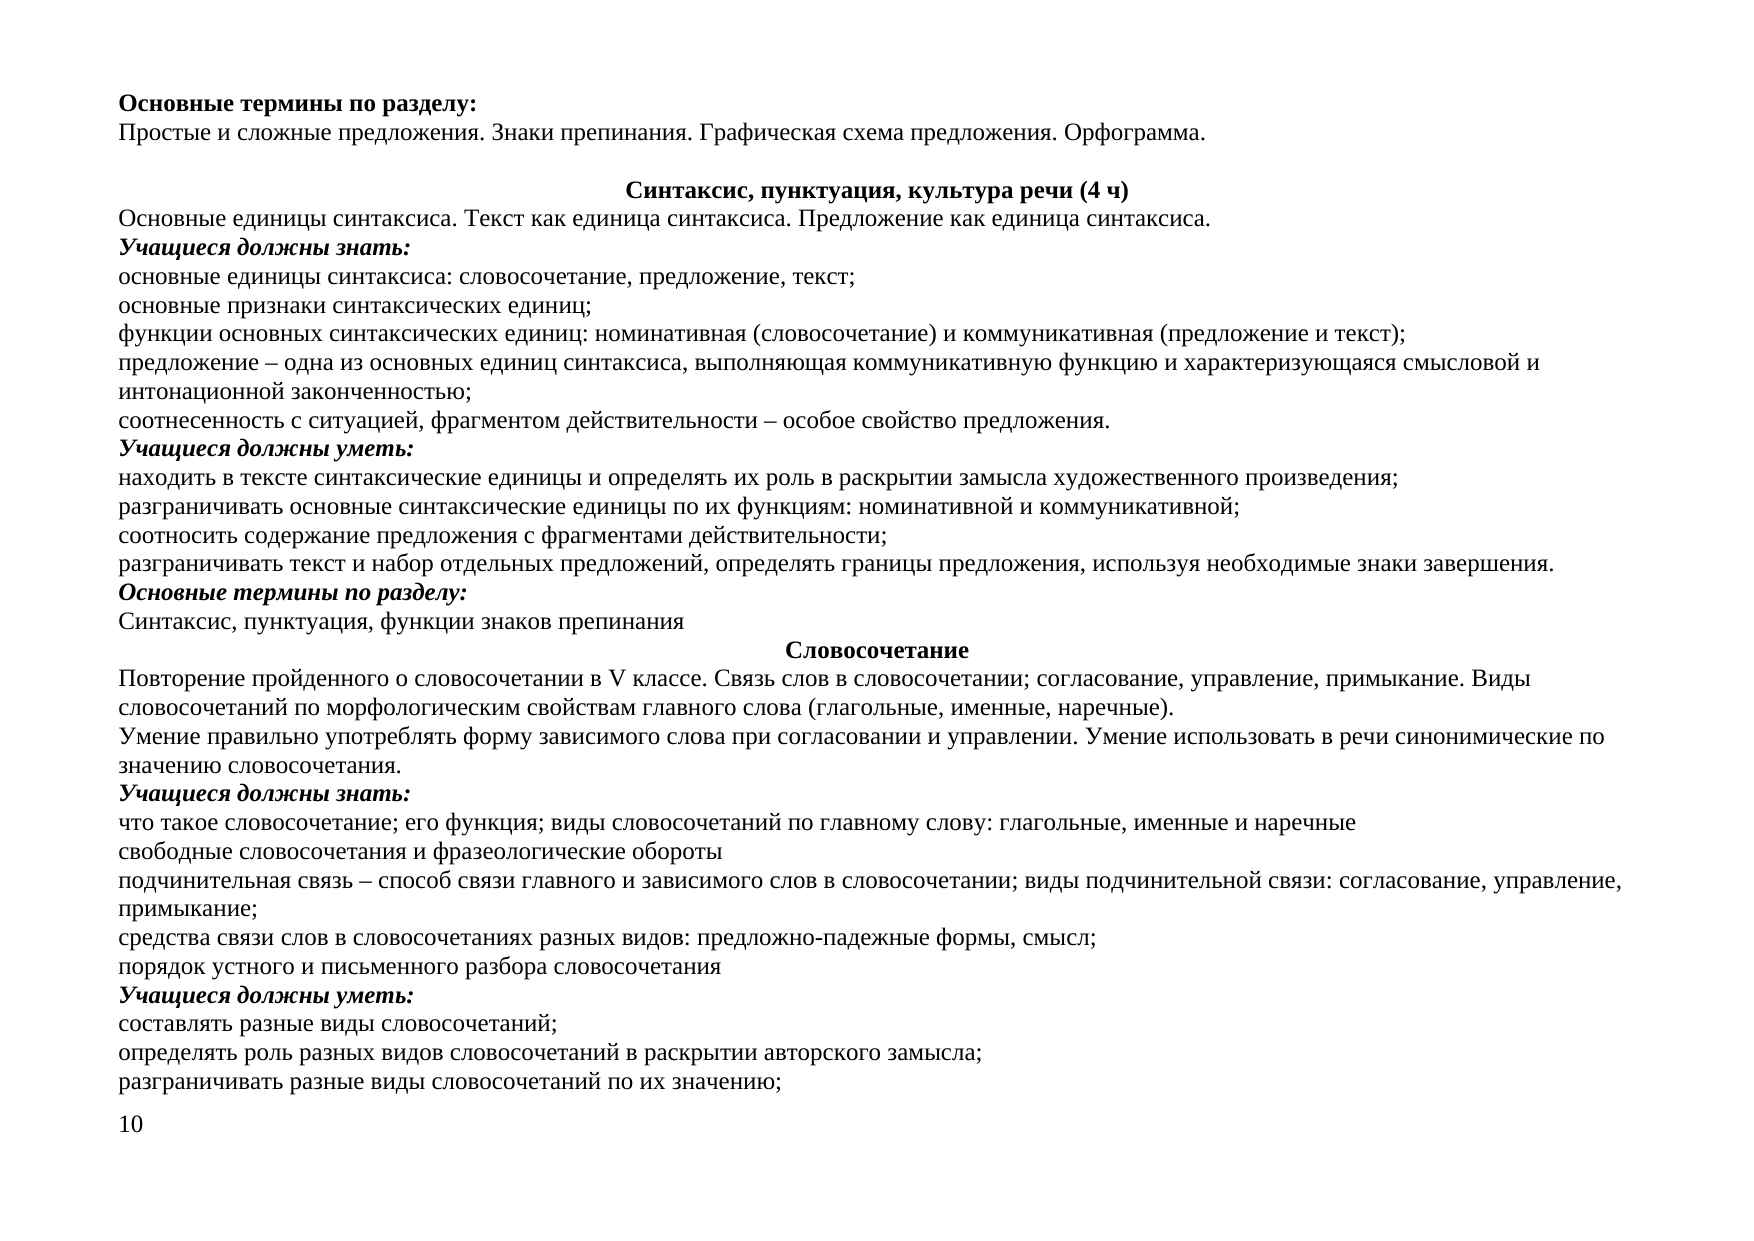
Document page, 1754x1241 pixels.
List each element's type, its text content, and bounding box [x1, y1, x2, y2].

text функции основных синтаксических единиц: номинативная (словосочетание) и коммуникативная (предложение и текст); [118, 318, 1636, 347]
text Учащиеся должны уметь: [118, 980, 1636, 1008]
text соотносить содержание предложения с фрагментами действительности; [118, 520, 1636, 548]
text Основные термины по разделу: [118, 88, 1636, 117]
text предложение – одна из основных единиц синтаксиса, выполняющая коммуникативную функцию и характеризующаяся смысловой и интонационной законченностью; [118, 347, 1636, 405]
text разграничивать разные виды словосочетаний по их значению; [118, 1066, 1636, 1095]
text разграничивать текст и набор отдельных предложений, определять границы предложения, используя необходимые знаки завершения. [118, 548, 1636, 577]
text основные признаки синтаксических единиц; [118, 290, 1636, 318]
text находить в тексте синтаксические единицы и определять их роль в раскрытии замысла художественного произведения; [118, 462, 1636, 491]
text средства связи слов в словосочетаниях разных видов: предложно-падежные формы, смысл; [118, 922, 1636, 951]
text Синтаксис, пунктуация, функции знаков препинания [118, 606, 1636, 635]
text свободные словосочетания и фразеологические обороты [118, 836, 1636, 865]
text основные единицы синтаксиса: словосочетание, предложение, текст; [118, 261, 1636, 290]
text соотнесенность с ситуацией, фрагментом действительности – особое свойство предложения. [118, 405, 1636, 433]
text Учащиеся должны знать: [118, 778, 1636, 807]
text разграничивать основные синтаксические единицы по их функциям: номинативной и коммуникативной; [118, 491, 1636, 520]
text Учащиеся должны уметь: [118, 433, 1636, 462]
text Простые и сложные предложения. Знаки препинания. Графическая схема предложения. Орфограмма. [118, 117, 1636, 146]
text Основные единицы синтаксиса. Текст как единица синтаксиса. Предложение как единица синтаксиса. [118, 203, 1636, 232]
text порядок устного и письменного разбора словосочетания [118, 951, 1636, 980]
text Умение правильно употреблять форму зависимого слова при согласовании и управлении. Умение использовать в речи синонимические по значению словосочетания. [118, 721, 1636, 778]
text определять роль разных видов словосочетаний в раскрытии авторского замысла; [118, 1037, 1636, 1066]
text Учащиеся должны знать: [118, 232, 1636, 261]
text Словосочетание [118, 635, 1636, 663]
text подчинительная связь – способ связи главного и зависимого слов в словосочетании; виды подчинительной связи: согласование, управление, примыкание; [118, 865, 1636, 922]
text Основные термины по разделу: [118, 577, 1636, 606]
text что такое словосочетание; его функция; виды словосочетаний по главному слову: глагольные, именные и наречные [118, 807, 1636, 836]
text составлять разные виды словосочетаний; [118, 1008, 1636, 1037]
text Синтаксис, пунктуация, культура речи (4 ч) [118, 175, 1636, 203]
text Повторение пройденного о словосочетании в V классе. Связь слов в словосочетании; согласование, управление, примыкание. Виды словосочетаний по морфологическим свойствам главного слова (глагольные, именные, наречные). [118, 663, 1636, 721]
